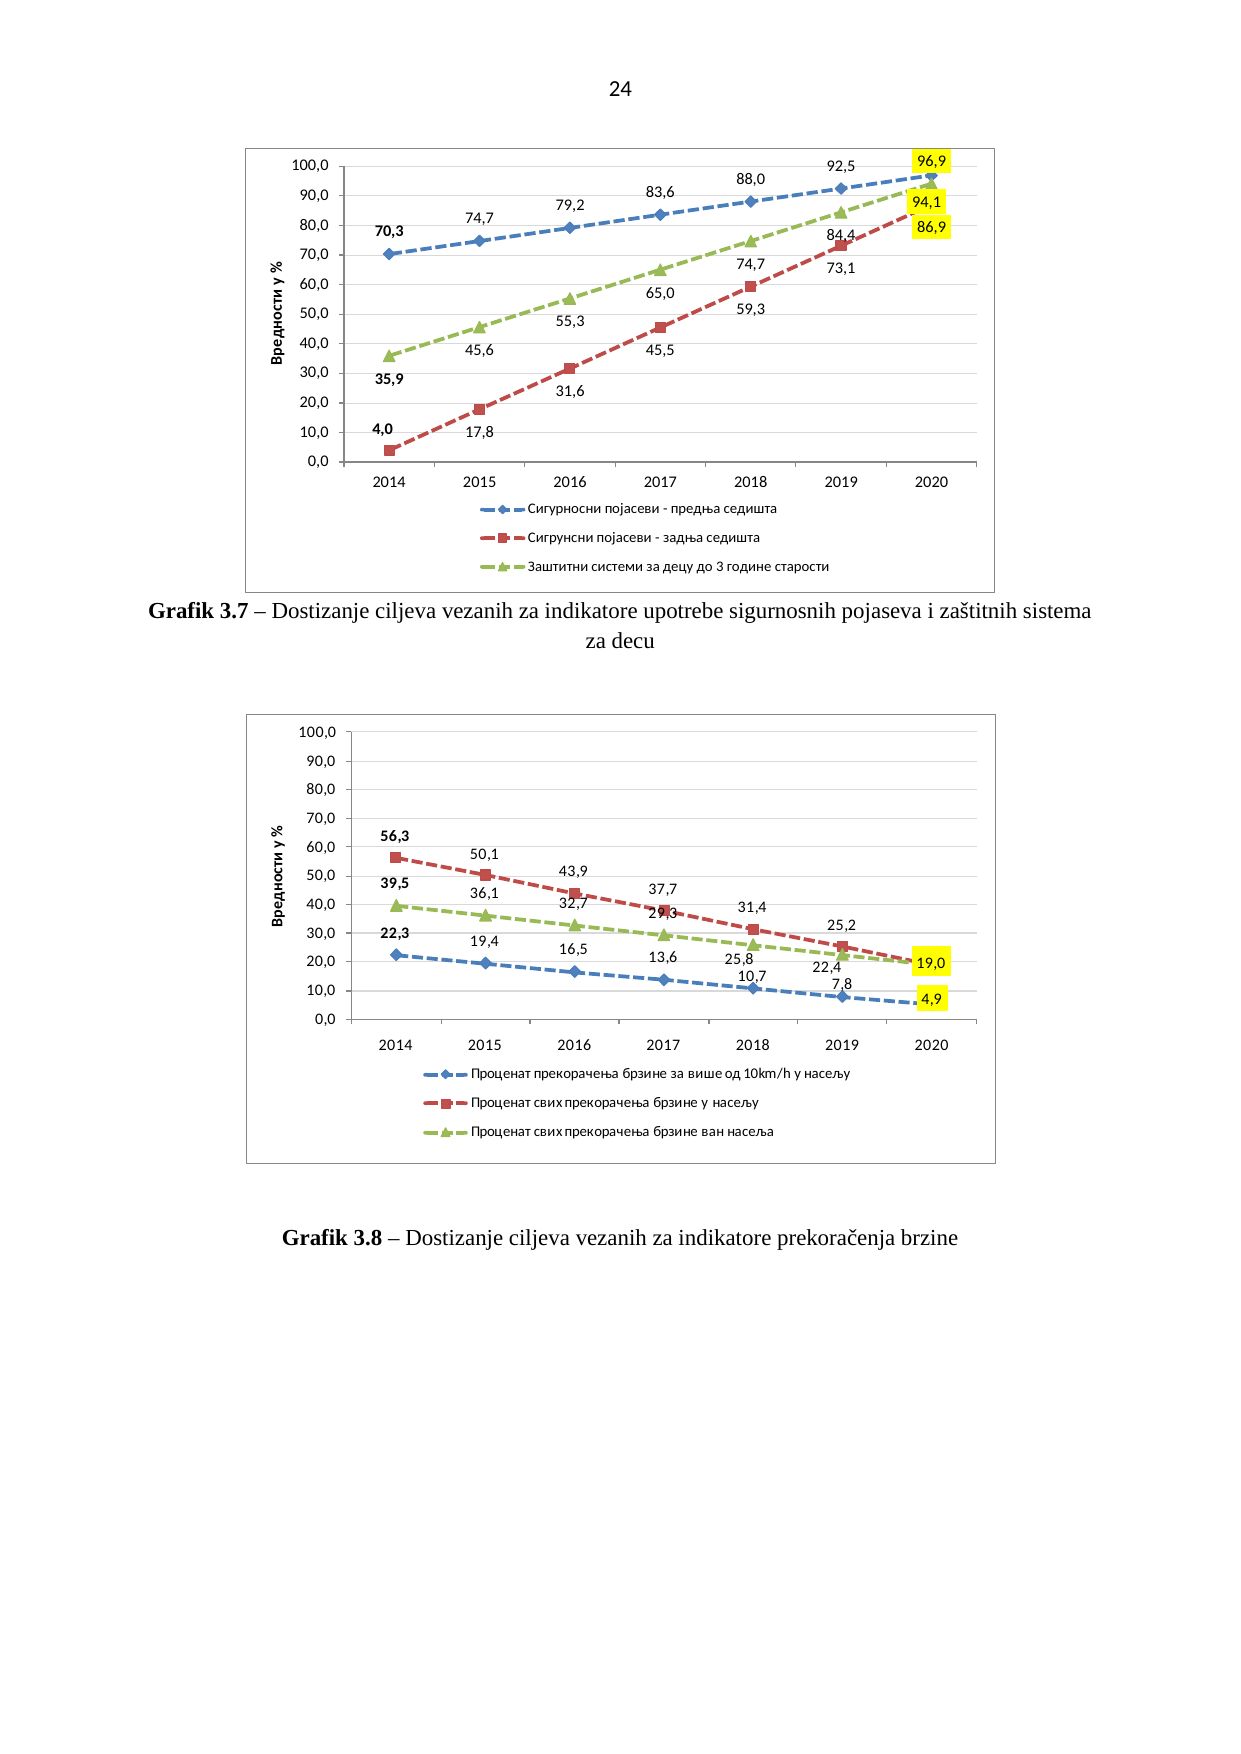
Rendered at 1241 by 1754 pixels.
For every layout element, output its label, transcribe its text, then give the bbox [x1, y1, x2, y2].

text Grafik 3.8 – Dostizanje ciljeva vezanih za indikatore prekoračenja brzine [148, 1224, 1093, 1250]
text Grafik 3.7 – Dostizanje ciljeva vezanih za indikatore upotrebe sigurnosnih pojaseva i zaštitnih sistema za decu [148, 597, 1093, 654]
